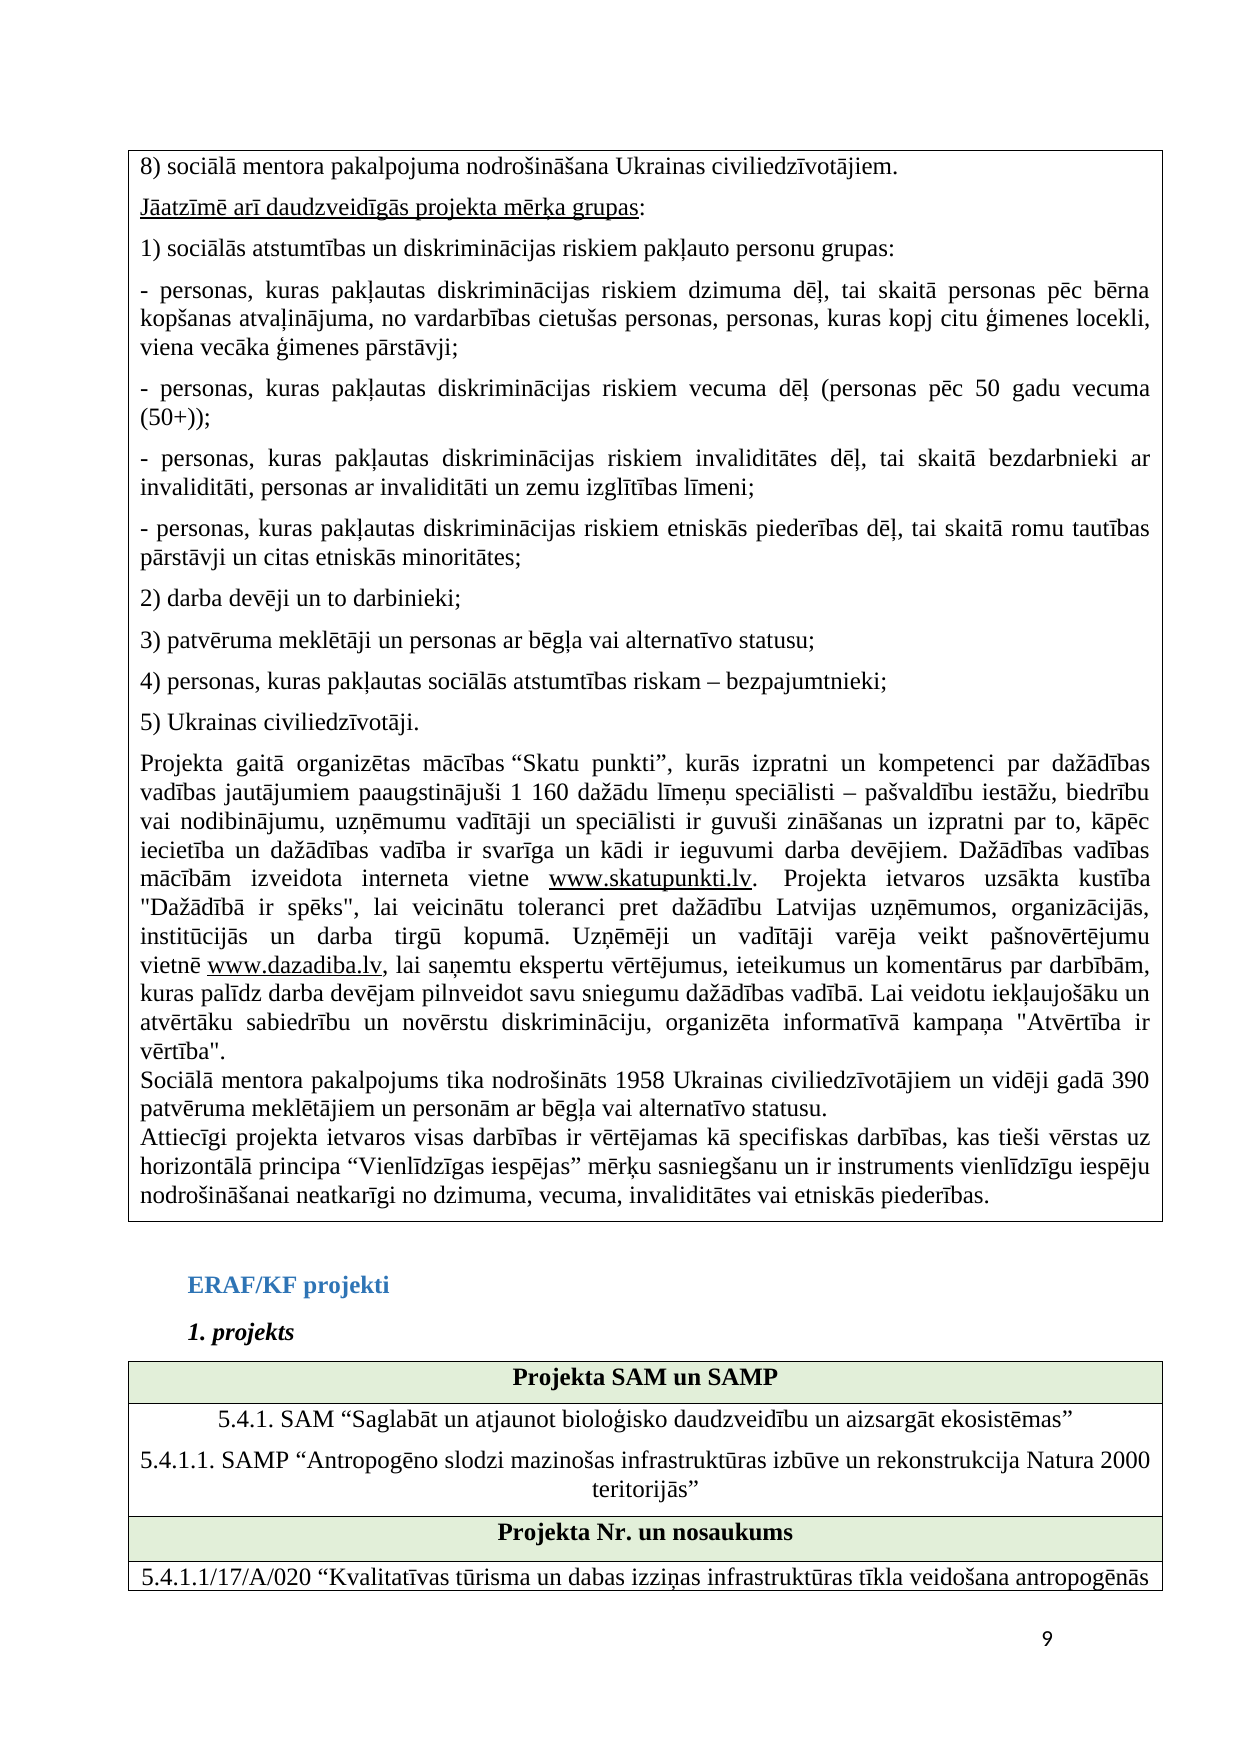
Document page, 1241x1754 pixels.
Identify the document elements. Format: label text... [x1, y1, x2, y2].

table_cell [129, 1562, 1162, 1590]
table_header Projekta SAM un SAMP [129, 1362, 1162, 1403]
text 1. projekts [187, 1317, 1053, 1346]
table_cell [129, 151, 1162, 1221]
table_cell 5.4.1. SAM “Saglabāt un atjaunot bioloģisko daudzveidību un aizsargāt ekosistēmas” 5.4.1.1. SAMP “Antropogēno slodzi mazinošas infrastruktūras izbūve un rekonstrukcija Natura 2000 teritorijās” [129, 1404, 1162, 1516]
table_cell Projekta Nr. un nosaukums [129, 1517, 1162, 1561]
text ERAF/KF projekti [128, 1270, 1053, 1298]
